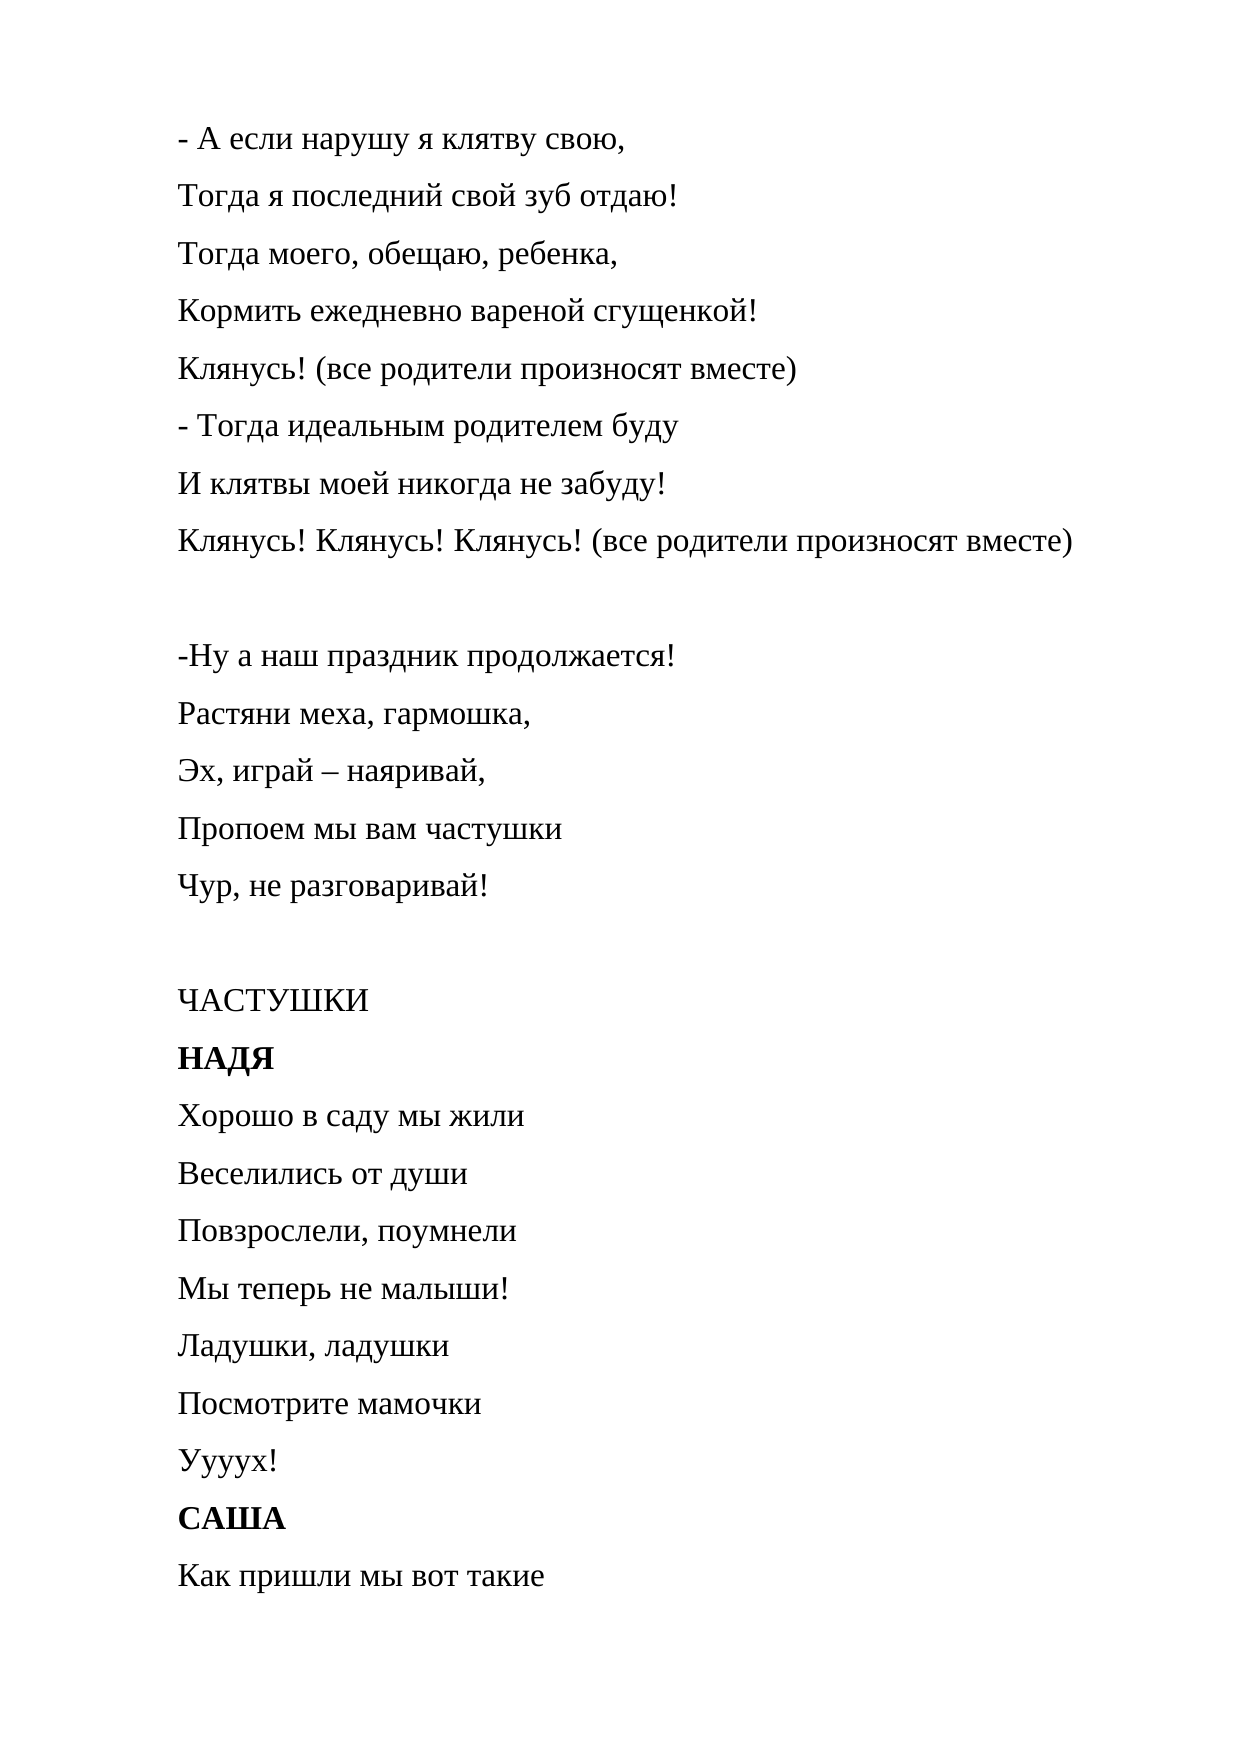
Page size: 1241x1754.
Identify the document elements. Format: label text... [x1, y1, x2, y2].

text Уууух! [177, 1441, 1152, 1479]
text Ладушки, ладушки [177, 1326, 1152, 1364]
text НАДЯ [177, 1038, 1152, 1076]
text Пропоем мы вам частушки [177, 808, 1152, 846]
text Хорошо в саду мы жили [177, 1096, 1152, 1134]
text Повзрослели, поумнели [177, 1211, 1152, 1249]
text Посмотрите мамочки [177, 1383, 1152, 1421]
text Как пришли мы вот такие [177, 1556, 1152, 1594]
text Растяни меха, гармошка, [177, 693, 1152, 731]
text ЧАСТУШКИ [177, 981, 1152, 1019]
text Мы теперь не малыши! [177, 1268, 1152, 1306]
text Эх, играй – наяривай, [177, 751, 1152, 789]
text Чур, не разговаривай! [177, 866, 1152, 904]
text -Ну а наш праздник продолжается! [177, 636, 1152, 674]
text САША [177, 1498, 1152, 1536]
text - Тогда идеальным родителем буду И клятвы моей никогда не забуду! Клянусь! Клянусь! Клянусь! (все родители произносят вместе) [177, 406, 1152, 559]
text Веселились от души [177, 1153, 1152, 1191]
text - А если нарушу я клятву свою, Тогда я последний свой зуб отдаю! Тогда моего, обещаю, ребенка, Кормить ежедневно вареной сгущенкой! Клянусь! (все родители произносят вместе) [177, 118, 1152, 386]
